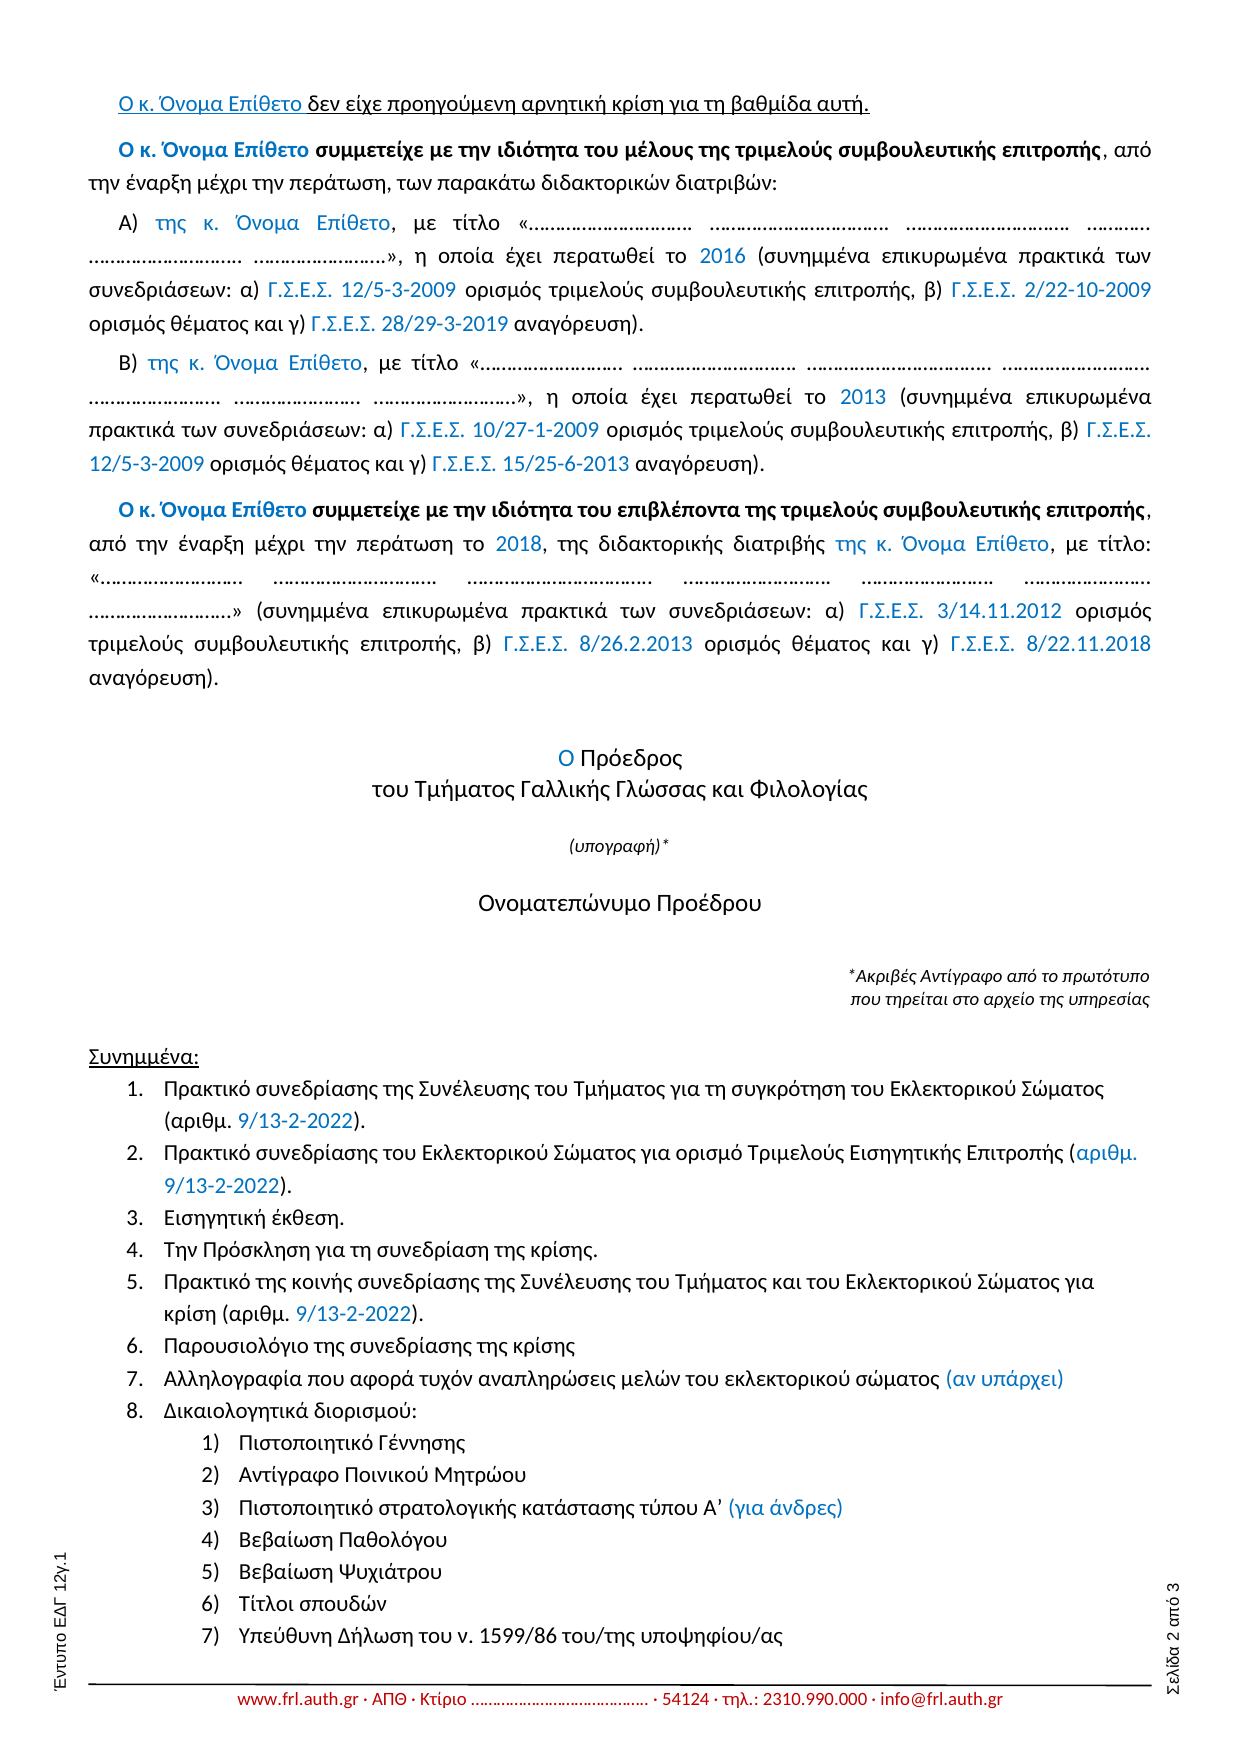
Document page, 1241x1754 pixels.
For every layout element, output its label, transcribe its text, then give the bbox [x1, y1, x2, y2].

list Τίτλοι σπουδών [201, 1589, 1152, 1617]
list Βεβαίωση Ψυχιάτρου [201, 1557, 1152, 1585]
list Πρακτικό συνεδρίασης της Συνέλευσης του Τμήματος για τη συγκρότηση του Εκλεκτορικού Σώματος (αριθμ. 9/13-2-2022). [126, 1074, 1152, 1134]
list Εισηγητική έκθεση. [126, 1203, 1152, 1231]
text Συνημμένα: [89, 1042, 1152, 1070]
text Β) της κ. Όνομα Επίθετο, με τίτλο «……………………… …………………………. …………………………….. ………………………. ……………………. …………………… ………………………», η οποία έχει περατωθεί το 2013 (συνημμένα επικυρωμένα πρακτικά των συνεδριάσεων: α) Γ.Σ.Ε.Σ. 10/27-1-2009 ορισμός τριμελούς συμβουλευτικής επιτροπής, β) Γ.Σ.Ε.Σ. 12/5-3-2009 ορισμός θέματος και γ) Γ.Σ.Ε.Σ. 15/25-6-2013 αναγόρευση). [89, 348, 1152, 477]
list Βεβαίωση Παθολόγου [201, 1525, 1152, 1553]
text Ο κ. Όνομα Επίθετο συμμετείχε με την ιδιότητα του μέλους της τριμελούς συμβουλευτικής επιτροπής, από την έναρξη μέχρι την περάτωση, των παρακάτω διδακτορικών διατριβών: [89, 135, 1152, 196]
list Την Πρόσκληση για τη συνεδρίαση της κρίσης. [126, 1235, 1152, 1263]
text Α) της κ. Όνομα Επίθετο, με τίτλο «…………………………. ……………………………. …………………………. ………… ……………………….. …………………….», η οποία έχει περατωθεί το 2016 (συνημμένα επικυρωμένα πρακτικά των συνεδριάσεων: α) Γ.Σ.Ε.Σ. 12/5-3-2009 ορισμός τριμελούς συμβουλευτικής επιτροπής, β) Γ.Σ.Ε.Σ. 2/22-10-2009 ορισμός θέματος και γ) Γ.Σ.Ε.Σ. 28/29-3-2019 αναγόρευση). [89, 208, 1152, 337]
list Παρουσιολόγιο της συνεδρίασης της κρίσης [126, 1332, 1152, 1360]
text Ο κ. Όνομα Επίθετο συμμετείχε με την ιδιότητα του επιβλέποντα της τριμελούς συμβουλευτικής επιτροπής, από την έναρξη μέχρι την περάτωση το 2018, της διδακτορικής διατριβής της κ. Όνομα Επίθετο, με τίτλο: «……………………… …………………………. …………………………….. ………………………. ……………………. …………………… ………………………» (συνημμένα επικυρωμένα πρακτικά των συνεδριάσεων: α) Γ.Σ.Ε.Σ. 3/14.11.2012 ορισμός τριμελούς συμβουλευτικής επιτροπής, β) Γ.Σ.Ε.Σ. 8/26.2.2013 ορισμός θέματος και γ) Γ.Σ.Ε.Σ. 8/22.11.2018 αναγόρευση). [89, 495, 1152, 691]
text Ο Πρόεδρος [89, 742, 1152, 773]
text *Ακριβές Αντίγραφο από το πρωτότυπο [89, 964, 1152, 987]
list Πρακτικό της κοινής συνεδρίασης της Συνέλευσης του Τμήματος και του Εκλεκτορικού Σώματος για κρίση (αριθμ. 9/13-2-2022). [126, 1267, 1152, 1327]
list Πιστοποιητικό στρατολογικής κατάστασης τύπου Α’ (για άνδρες) [201, 1493, 1152, 1521]
text του Τμήματος Γαλλικής Γλώσσας και Φιλολογίας [89, 773, 1152, 803]
list Αντίγραφο Ποινικού Μητρώου [201, 1460, 1152, 1488]
list Υπεύθυνη Δήλωση του ν. 1599/86 του/της υποψηφίου/ας [201, 1621, 1152, 1649]
list Πιστοποιητικό Γέννησης [201, 1428, 1152, 1456]
text (υπογραφή)* [89, 834, 1152, 857]
list Πρακτικό συνεδρίασης του Εκλεκτορικού Σώματος για ορισμό Τριμελούς Εισηγητικής Επιτροπής (αριθμ. 9/13-2-2022). [126, 1138, 1152, 1199]
text Ονοματεπώνυμο Προέδρου [89, 887, 1152, 918]
text που τηρείται στο αρχείο της υπηρεσίας [89, 987, 1152, 1010]
list Δικαιολογητικά διορισμού: [126, 1396, 1152, 1424]
list Αλληλογραφία που αφορά τυχόν αναπληρώσεις μελών του εκλεκτορικού σώματος (αν υπάρχει) [126, 1364, 1152, 1392]
text Ο κ. Όνομα Επίθετο δεν είχε προηγούμενη αρνητική κρίση για τη βαθμίδα αυτή. [89, 89, 1152, 117]
